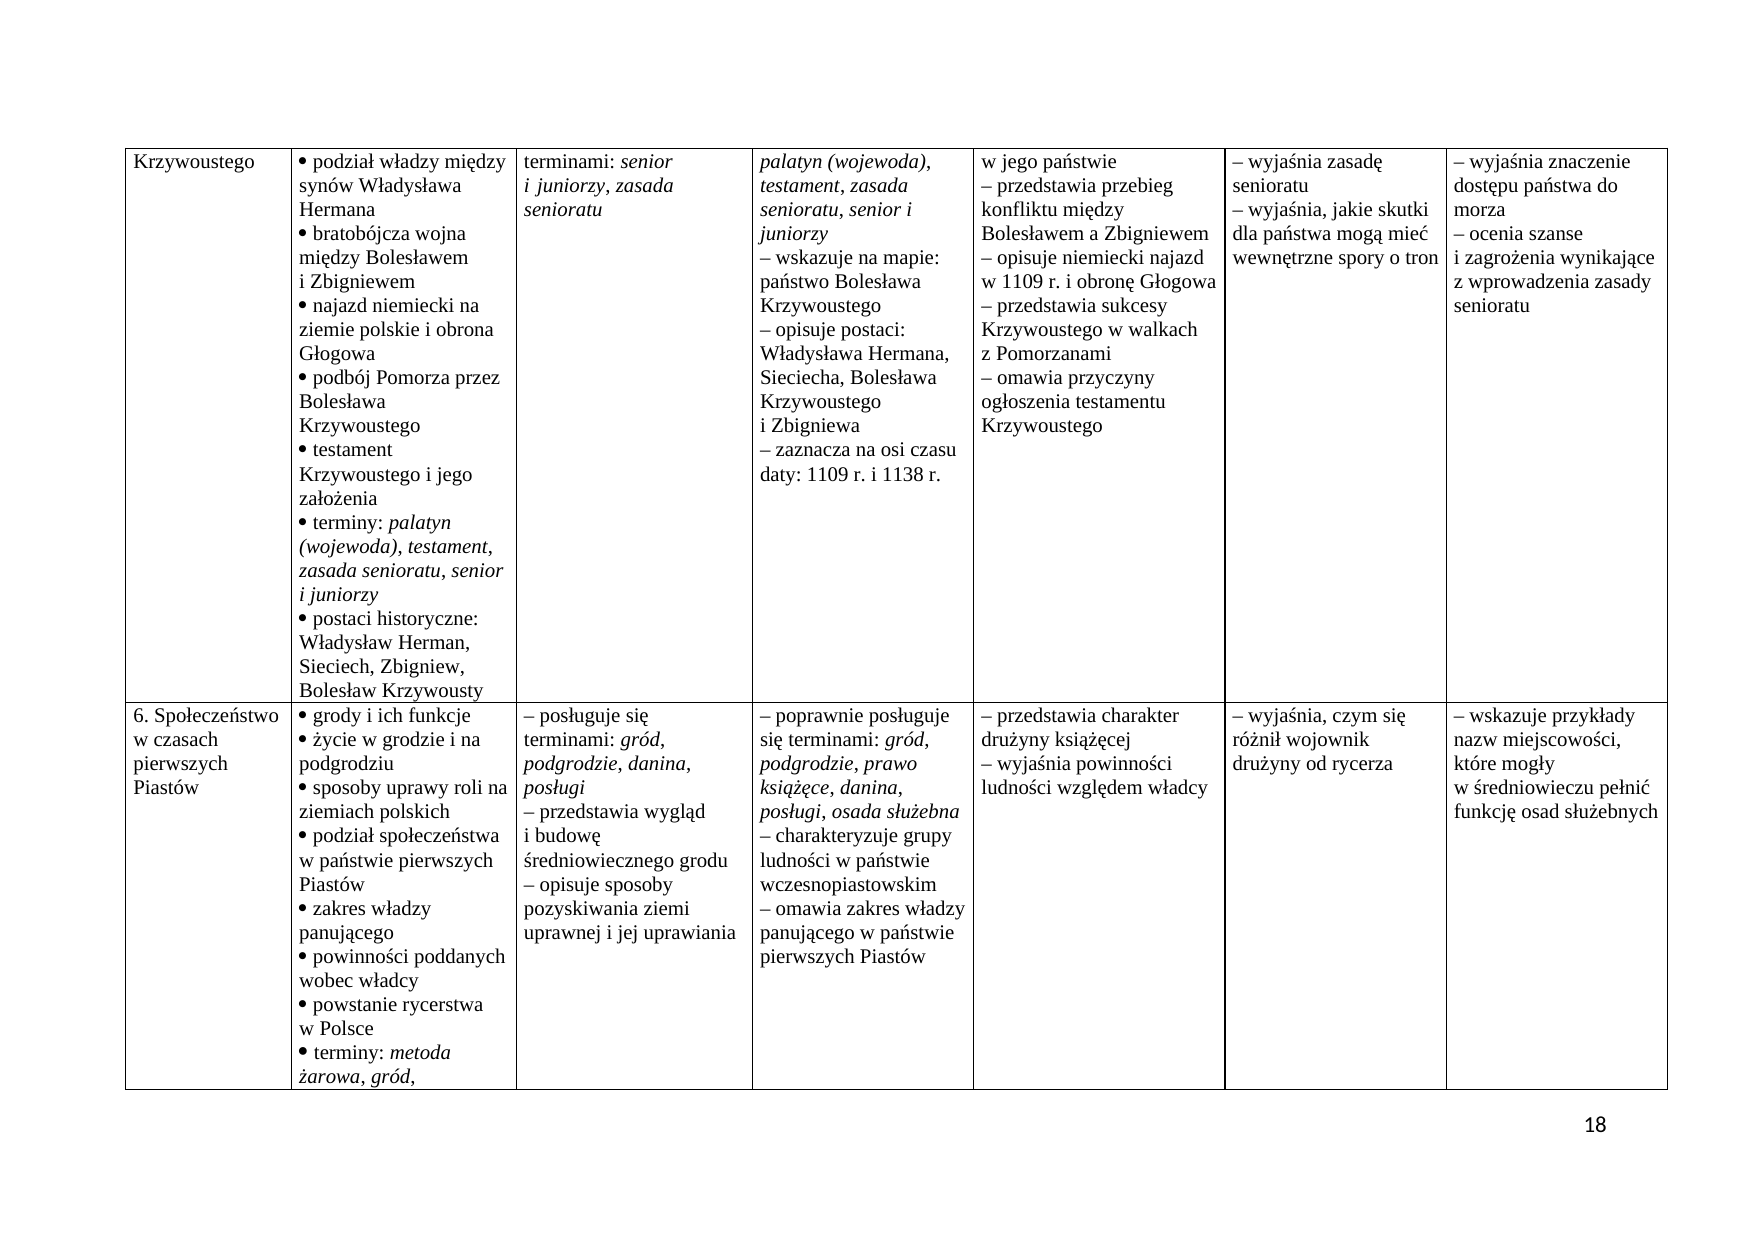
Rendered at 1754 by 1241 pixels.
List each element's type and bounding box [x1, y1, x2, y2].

table_cell [292, 703, 516, 1088]
table_cell [517, 703, 752, 1088]
table_cell [753, 149, 973, 702]
table_cell [1447, 149, 1667, 702]
table_cell [517, 149, 752, 702]
table_cell [974, 149, 1224, 702]
table_cell [974, 703, 1224, 1088]
table_cell [126, 149, 291, 702]
table_cell [126, 703, 291, 1088]
table_cell [1226, 149, 1446, 702]
table_cell [1447, 703, 1667, 1088]
table_cell [753, 703, 973, 1088]
table_cell [292, 149, 516, 702]
table_cell [1226, 703, 1446, 1088]
